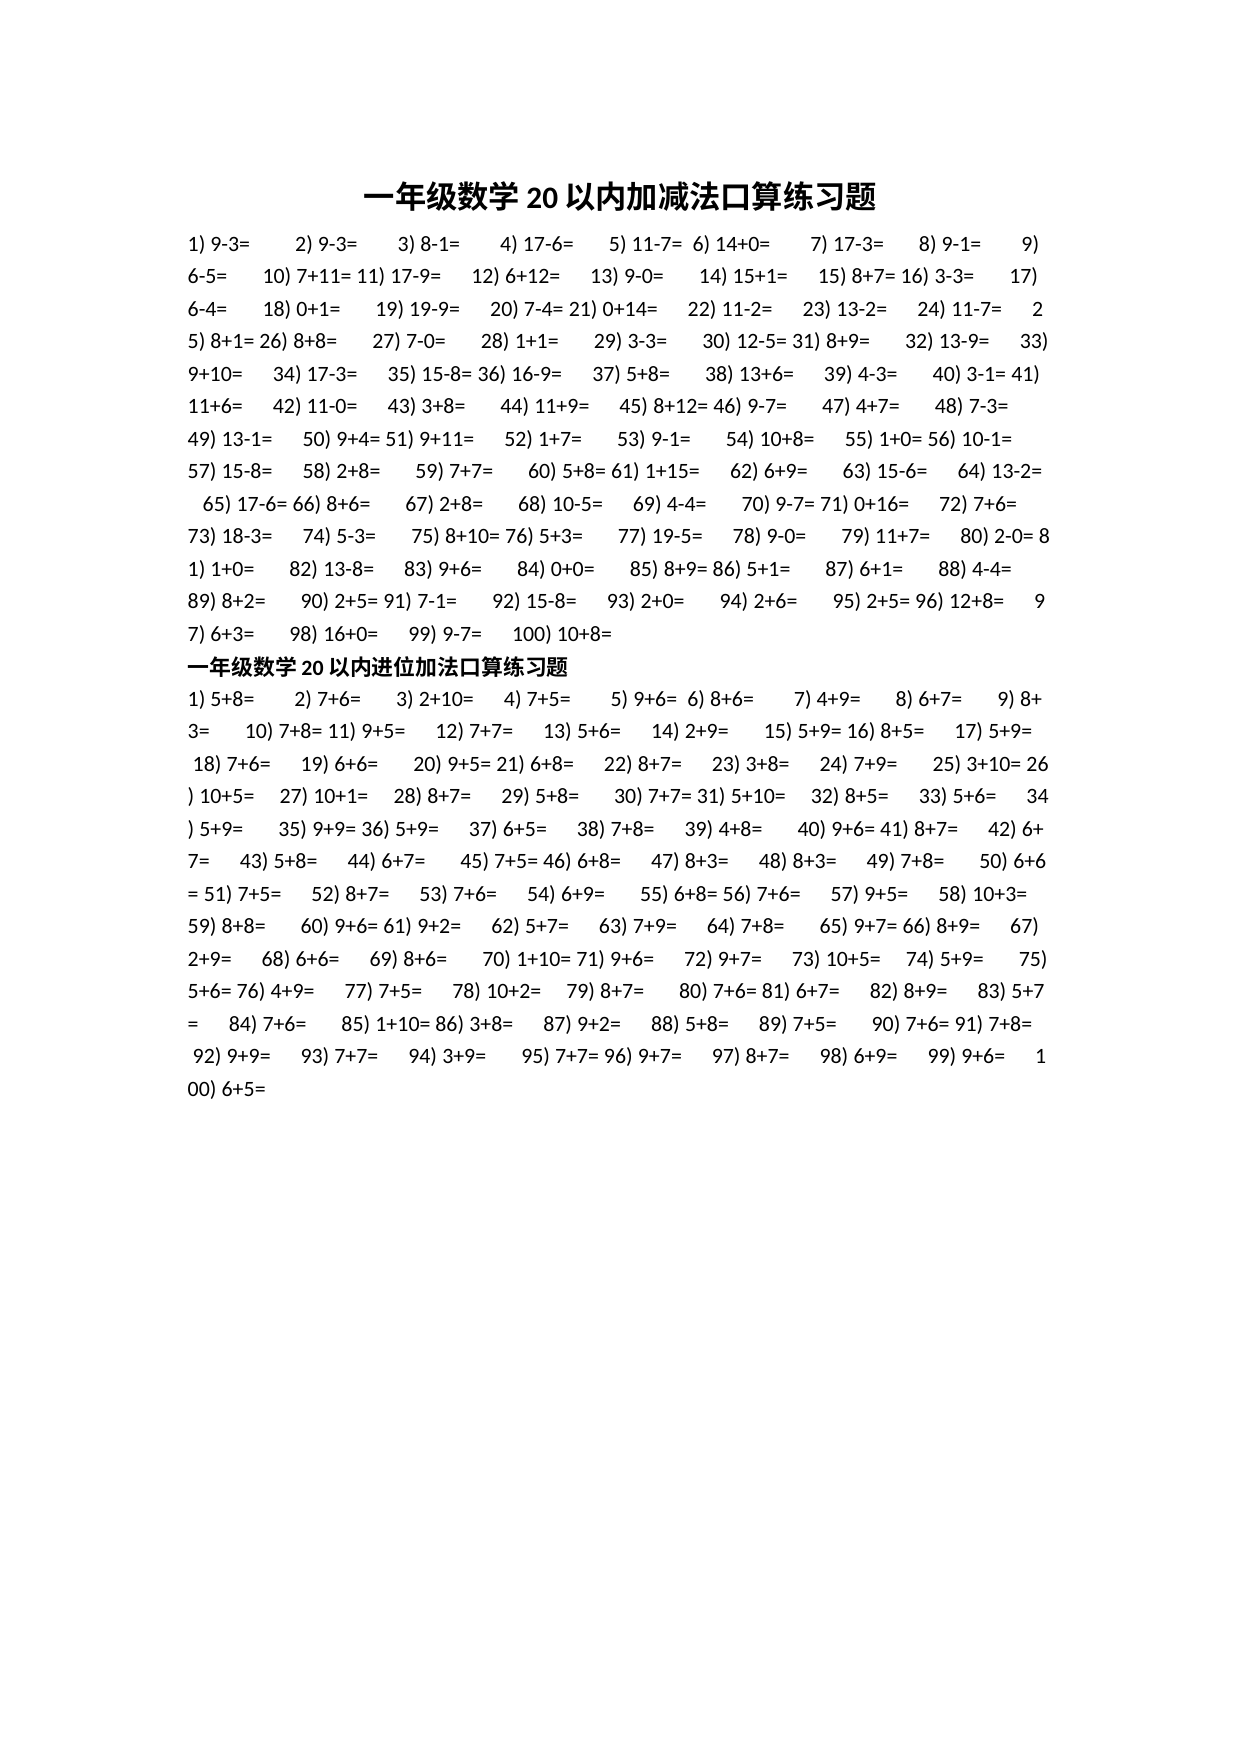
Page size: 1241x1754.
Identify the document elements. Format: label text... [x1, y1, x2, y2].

text 一年级数学20以内进位加法口算练习题 [187, 649, 1053, 682]
text 1) 5+8= 2) 7+6= 3) 2+10= 4) 7+5= 5) 9+6= 6) 8+6= 7) 4+9= 8) 6+7= 9) 8+3= 10) 7+8= 11) 9+5= 12) 7+7= 13) 5+6= 14) 2+9= 15) 5+9= 16) 8+5= 17) 5+9= 18) 7+6= 19) 6+6= 20) 9+5= 21) 6+8= 22) 8+7= 23) 3+8= 24) 7+9= 25) 3+10= 26) 10+5= 27) 10+1= 28) 8+7= 29) 5+8= 30) 7+7= 31) 5+10= 32) 8+5= 33) 5+6= 34) 5+9= 35) 9+9= 36) 5+9= 37) 6+5= 38) 7+8= 39) 4+8= 40) 9+6= 41) 8+7= 42) 6+7= 43) 5+8= 44) 6+7= 45) 7+5= 46) 6+8= 47) 8+3= 48) 8+3= 49) 7+8= 50) 6+6= 51) 7+5= 52) 8+7= 53) 7+6= 54) 6+9= 55) 6+8= 56) 7+6= 57) 9+5= 58) 10+3= 59) 8+8= 60) 9+6= 61) 9+2= 62) 5+7= 63) 7+9= 64) 7+8= 65) 9+7= 66) 8+9= 67) 2+9= 68) 6+6= 69) 8+6= 70) 1+10= 71) 9+6= 72) 9+7= 73) 10+5= 74) 5+9= 75) 5+6= 76) 4+9= 77) 7+5= 78) 10+2= 79) 8+7= 80) 7+6= 81) 6+7= 82) 8+9= 83) 5+7= 84) 7+6= 85) 1+10= 86) 3+8= 87) 9+2= 88) 5+8= 89) 7+5= 90) 7+6= 91) 7+8= 92) 9+9= 93) 7+7= 94) 3+9= 95) 7+7= 96) 9+7= 97) 8+7= 98) 6+9= 99) 9+6= 100) 6+5= [187, 682, 1053, 1104]
text 1) 9-3= 2) 9-3= 3) 8-1= 4) 17-6= 5) 11-7= 6) 14+0= 7) 17-3= 8) 9-1= 9) 6-5= 10) 7+11= 11) 17-9= 12) 6+12= 13) 9-0= 14) 15+1= 15) 8+7= 16) 3-3= 17) 6-4= 18) 0+1= 19) 19-9= 20) 7-4= 21) 0+14= 22) 11-2= 23) 13-2= 24) 11-7= 25) 8+1= 26) 8+8= 27) 7-0= 28) 1+1= 29) 3-3= 30) 12-5= 31) 8+9= 32) 13-9= 33) 9+10= 34) 17-3= 35) 15-8= 36) 16-9= 37) 5+8= 38) 13+6= 39) 4-3= 40) 3-1= 41) 11+6= 42) 11-0= 43) 3+8= 44) 11+9= 45) 8+12= 46) 9-7= 47) 4+7= 48) 7-3= 49) 13-1= 50) 9+4= 51) 9+11= 52) 1+7= 53) 9-1= 54) 10+8= 55) 1+0= 56) 10-1= 57) 15-8= 58) 2+8= 59) 7+7= 60) 5+8= 61) 1+15= 62) 6+9= 63) 15-6= 64) 13-2= 65) 17-6= 66) 8+6= 67) 2+8= 68) 10-5= 69) 4-4= 70) 9-7= 71) 0+16= 72) 7+6= 73) 18-3= 74) 5-3= 75) 8+10= 76) 5+3= 77) 19-5= 78) 9-0= 79) 11+7= 80) 2-0= 81) 1+0= 82) 13-8= 83) 9+6= 84) 0+0= 85) 8+9= 86) 5+1= 87) 6+1= 88) 4-4= 89) 8+2= 90) 2+5= 91) 7-1= 92) 15-8= 93) 2+0= 94) 2+6= 95) 2+5= 96) 12+8= 97) 6+3= 98) 16+0= 99) 9-7= 100) 10+8= [187, 227, 1053, 649]
text 一年级数学20以内加减法口算练习题 [187, 162, 1053, 227]
